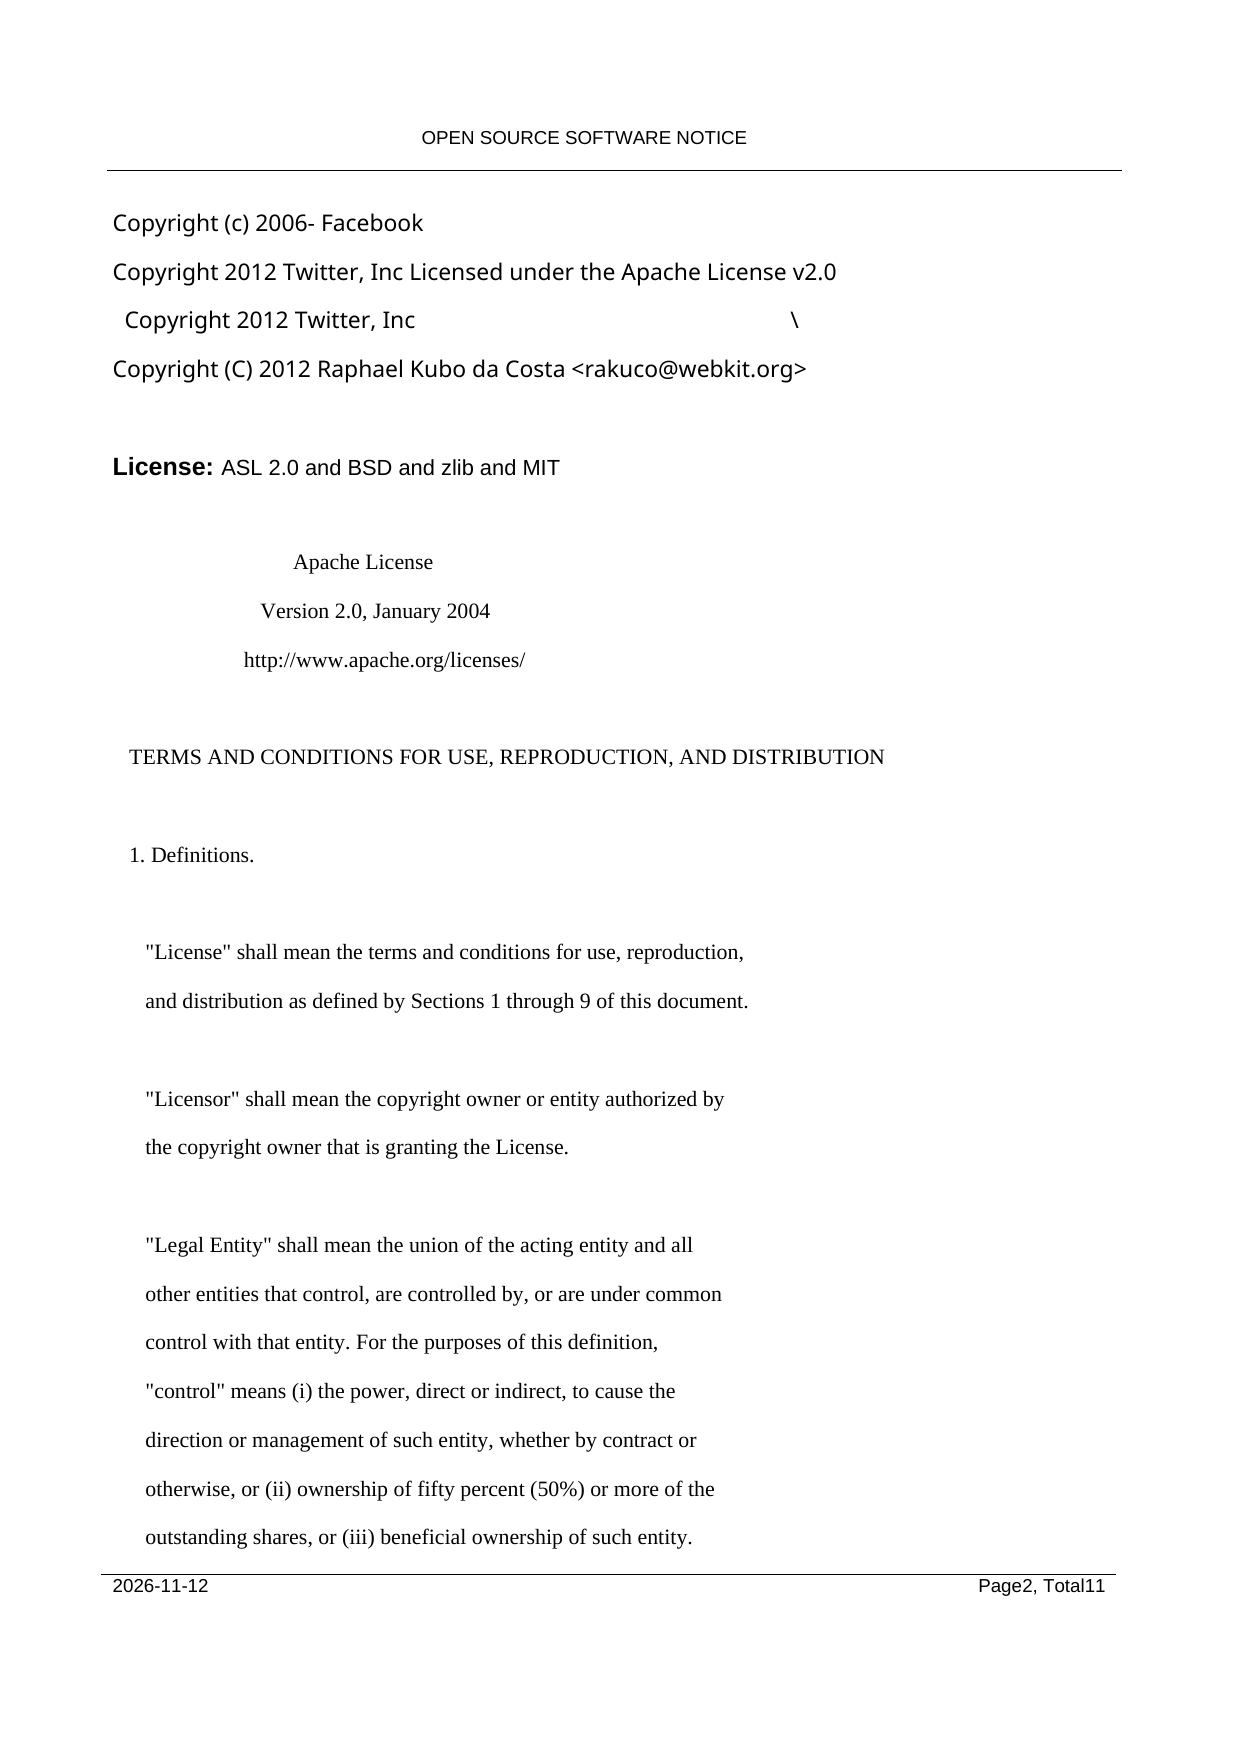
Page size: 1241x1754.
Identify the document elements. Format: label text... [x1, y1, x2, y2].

text License: ASL 2.0 and BSD and zlib and MIT [112, 450, 1128, 483]
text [112, 497, 1128, 1553]
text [112, 206, 1128, 434]
